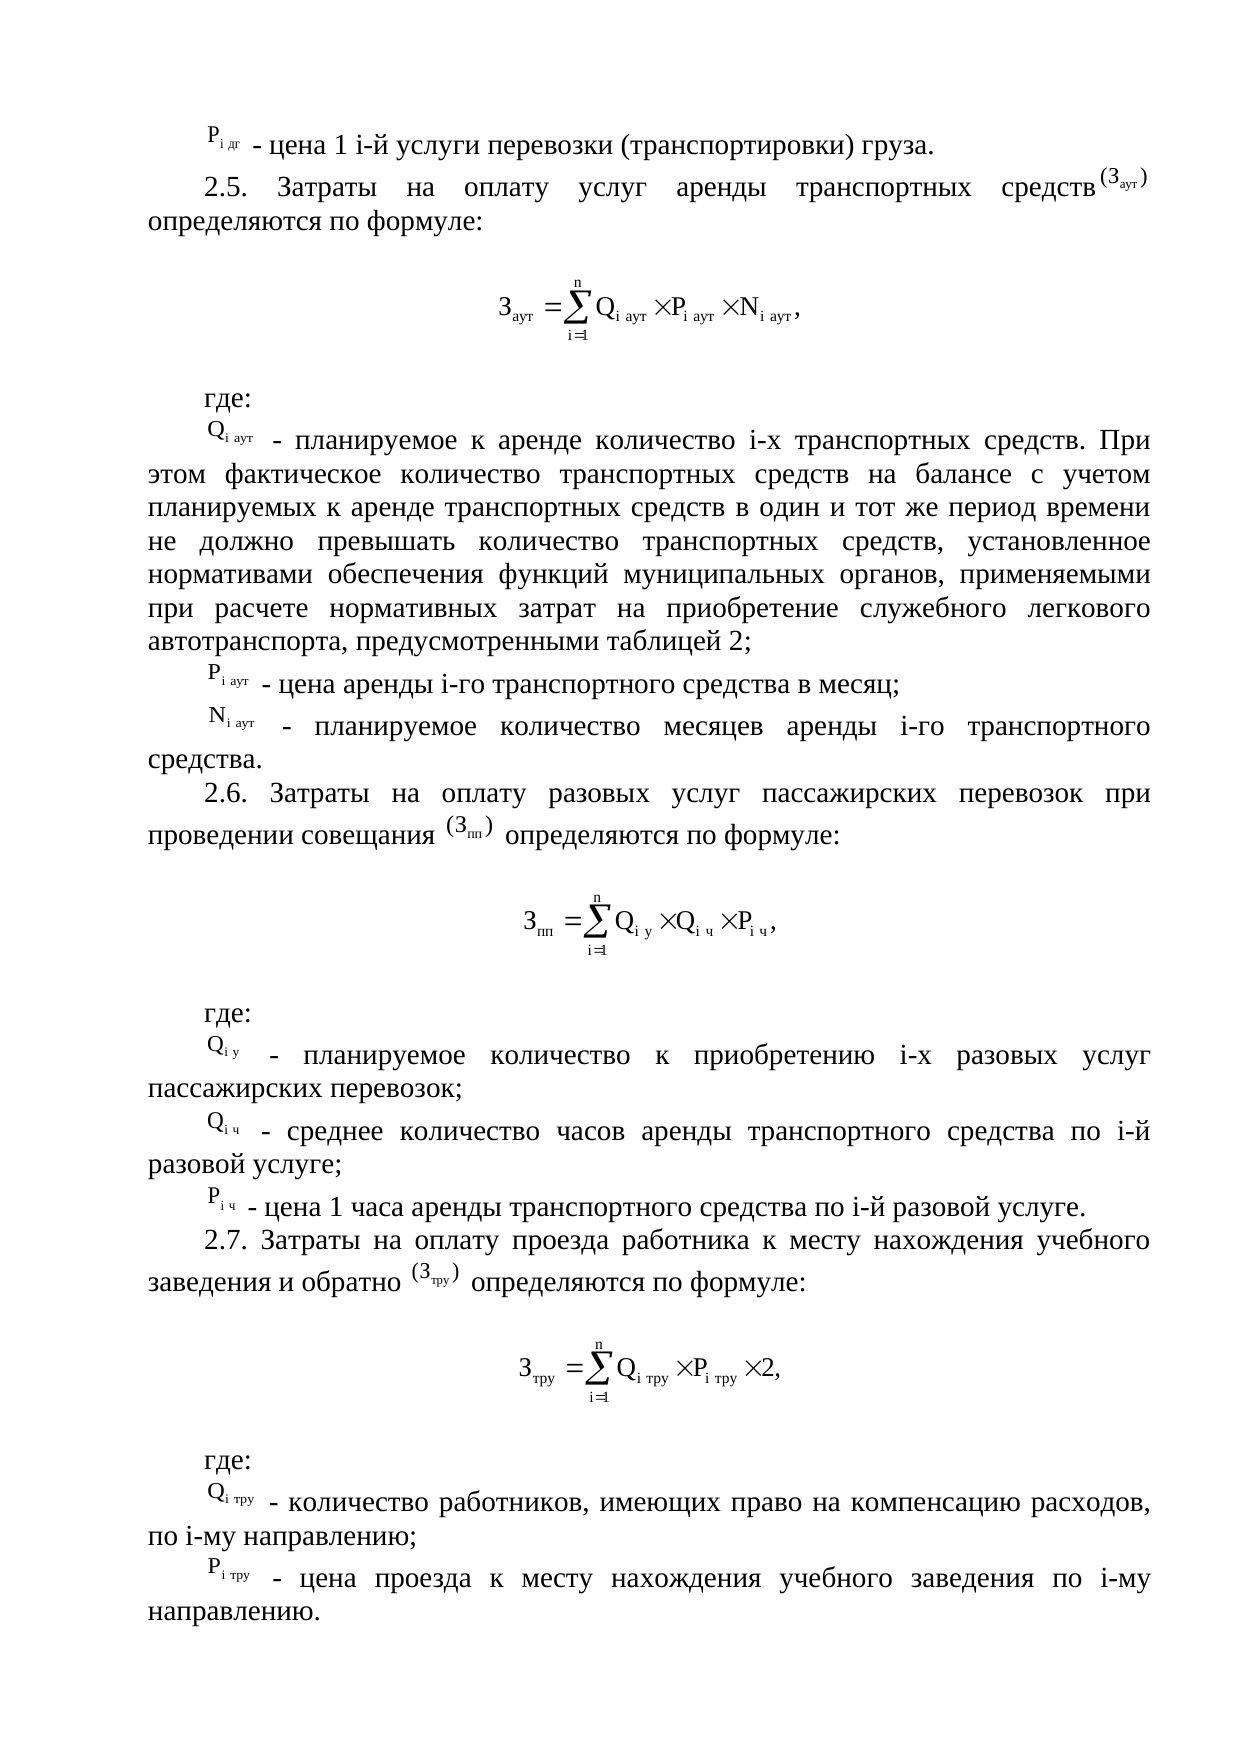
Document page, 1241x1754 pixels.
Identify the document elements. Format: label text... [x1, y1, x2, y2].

text 2.6. Затраты на оплату разовых услуг пассажирских перевозок при проведении совещания определяются по формуле: [148, 775, 1152, 851]
text где: [148, 1442, 1152, 1475]
text - среднее количество часов аренды транспортного средства по i-й разовой услуге; [148, 1104, 1152, 1180]
text - количество работников, имеющих право на компенсацию расходов, по i-му направлению; [148, 1475, 1152, 1551]
text - цена проезда к месту нахождения учебного заведения по i-му направлению. [148, 1551, 1152, 1627]
text - планируемое количество месяцев аренды i-го транспортного средства. [148, 699, 1152, 775]
text где: [148, 995, 1152, 1028]
text - планируемое количество к приобретению i-х разовых услуг пассажирских перевозок; [148, 1028, 1152, 1104]
text где: [148, 380, 1152, 413]
text - цена аренды i-го транспортного средства в месяц; [148, 657, 1152, 699]
text - цена 1 i-й услуги перевозки (транспортировки) груза. [148, 118, 1152, 160]
text - планируемое к аренде количество i-х транспортных средств. При этом фактическое количество транспортных средств на балансе с учетом планируемых к аренде транспортных средств в один и тот же период времени не должно превышать количество транспортных средств, установленное нормативами обеспечения функций муниципальных органов, применяемыми при расчете нормативных затрат на приобретение служебного легкового автотранспорта, предусмотренными таблицей 2; [148, 413, 1152, 657]
text - цена 1 часа аренды транспортного средства по i-й разовой услуге. [148, 1180, 1152, 1222]
text 2.5. Затраты на оплату услуг аренды транспортных средств определяются по формуле: [148, 160, 1152, 236]
text 2.7. Затраты на оплату проезда работника к месту нахождения учебного заведения и обратно определяются по формуле: [148, 1222, 1152, 1298]
